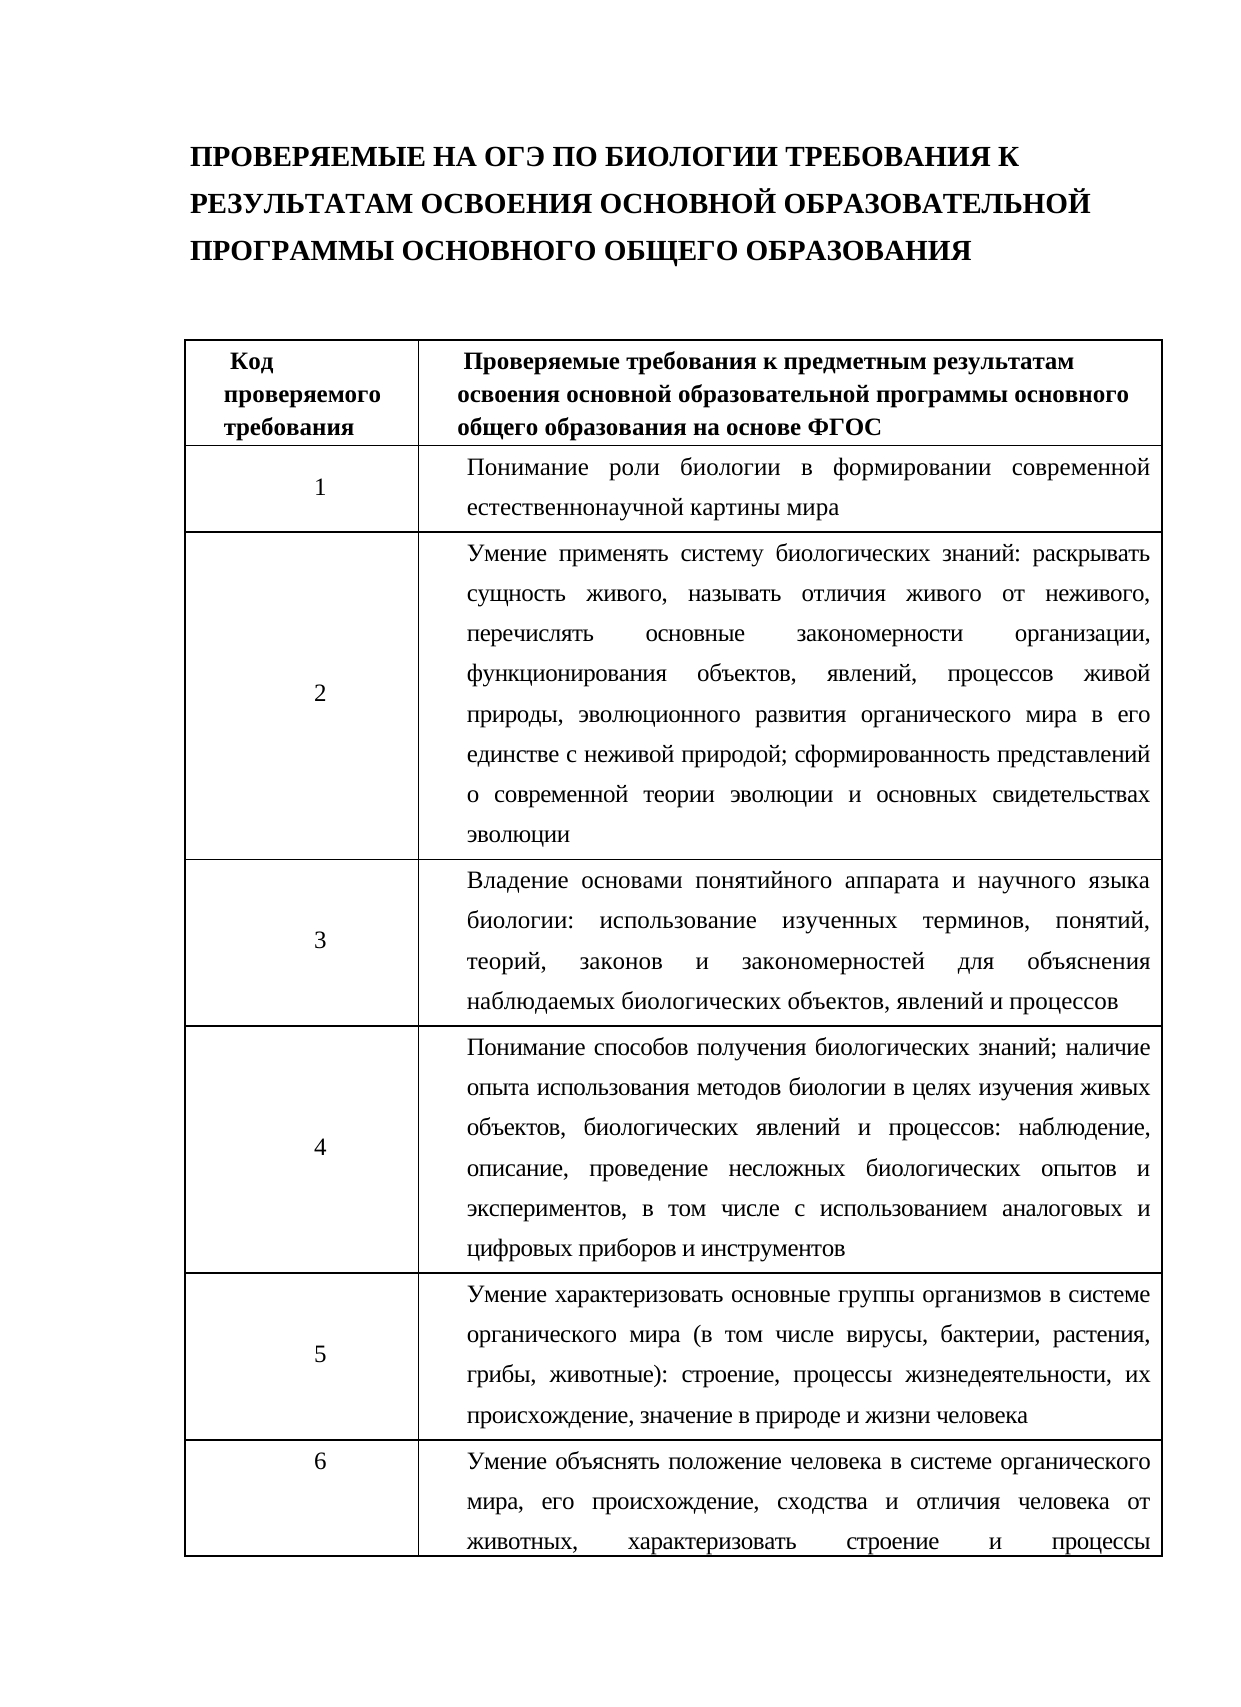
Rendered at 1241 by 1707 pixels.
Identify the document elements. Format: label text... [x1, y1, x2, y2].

table_cell Умение характеризовать основные группы организмов в системе органического мира (в том числе вирусы, бактерии, растения, грибы, животные): строение, процессы жизнедеятельности, их происхождение, значение в природе и жизни человека [419, 1274, 1161, 1439]
table_cell Умение применять систему биологических знаний: раскрывать сущность живого, называть отличия живого от неживого, перечислять основные закономерности организации, функционирования объектов, явлений, процессов живой природы, эволюционного развития органического мира в его единстве с неживой природой; сформированность представлений о современной теории эволюции и основных свидетельствах эволюции [419, 533, 1161, 858]
text ПРОВЕРЯЕМЫЕ НА ОГЭ ПО БИОЛОГИИ ТРЕБОВАНИЯ К РЕЗУЛЬТАТАМ ОСВОЕНИЯ ОСНОВНОЙ ОБРАЗОВАТЕЛЬНОЙ ПРОГРАММЫ ОСНОВНОГО ОБЩЕГО ОБРАЗОВАНИЯ [190, 139, 1152, 266]
table_cell Владение основами понятийного аппарата и научного языка биологии: использование изученных терминов, понятий, теорий, законов и закономерностей для объяснения наблюдаемых биологических объектов, явлений и процессов [419, 860, 1161, 1025]
table_header Код проверяемого требования [186, 341, 418, 445]
table_header Проверяемые требования к предметным результатам освоения основной образовательной программы основного общего образования на основе ФГОС [419, 341, 1161, 445]
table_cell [419, 1441, 1161, 1555]
table_cell Понимание роли биологии в формировании современной естественнонаучной картины мира [419, 446, 1161, 531]
table_cell 4 [186, 1027, 418, 1272]
table_cell 6 [186, 1441, 418, 1555]
table_cell Понимание способов получения биологических знаний; наличие опыта использования методов биологии в целях изучения живых объектов, биологических явлений и процессов: наблюдение, описание, проведение несложных биологических опытов и экспериментов, в том числе с использованием аналоговых и цифровых приборов и инструментов [419, 1027, 1161, 1272]
table_cell 2 [186, 533, 418, 858]
table_cell 3 [186, 860, 418, 1025]
table_cell 5 [186, 1274, 418, 1439]
table_cell 1 [186, 446, 418, 531]
